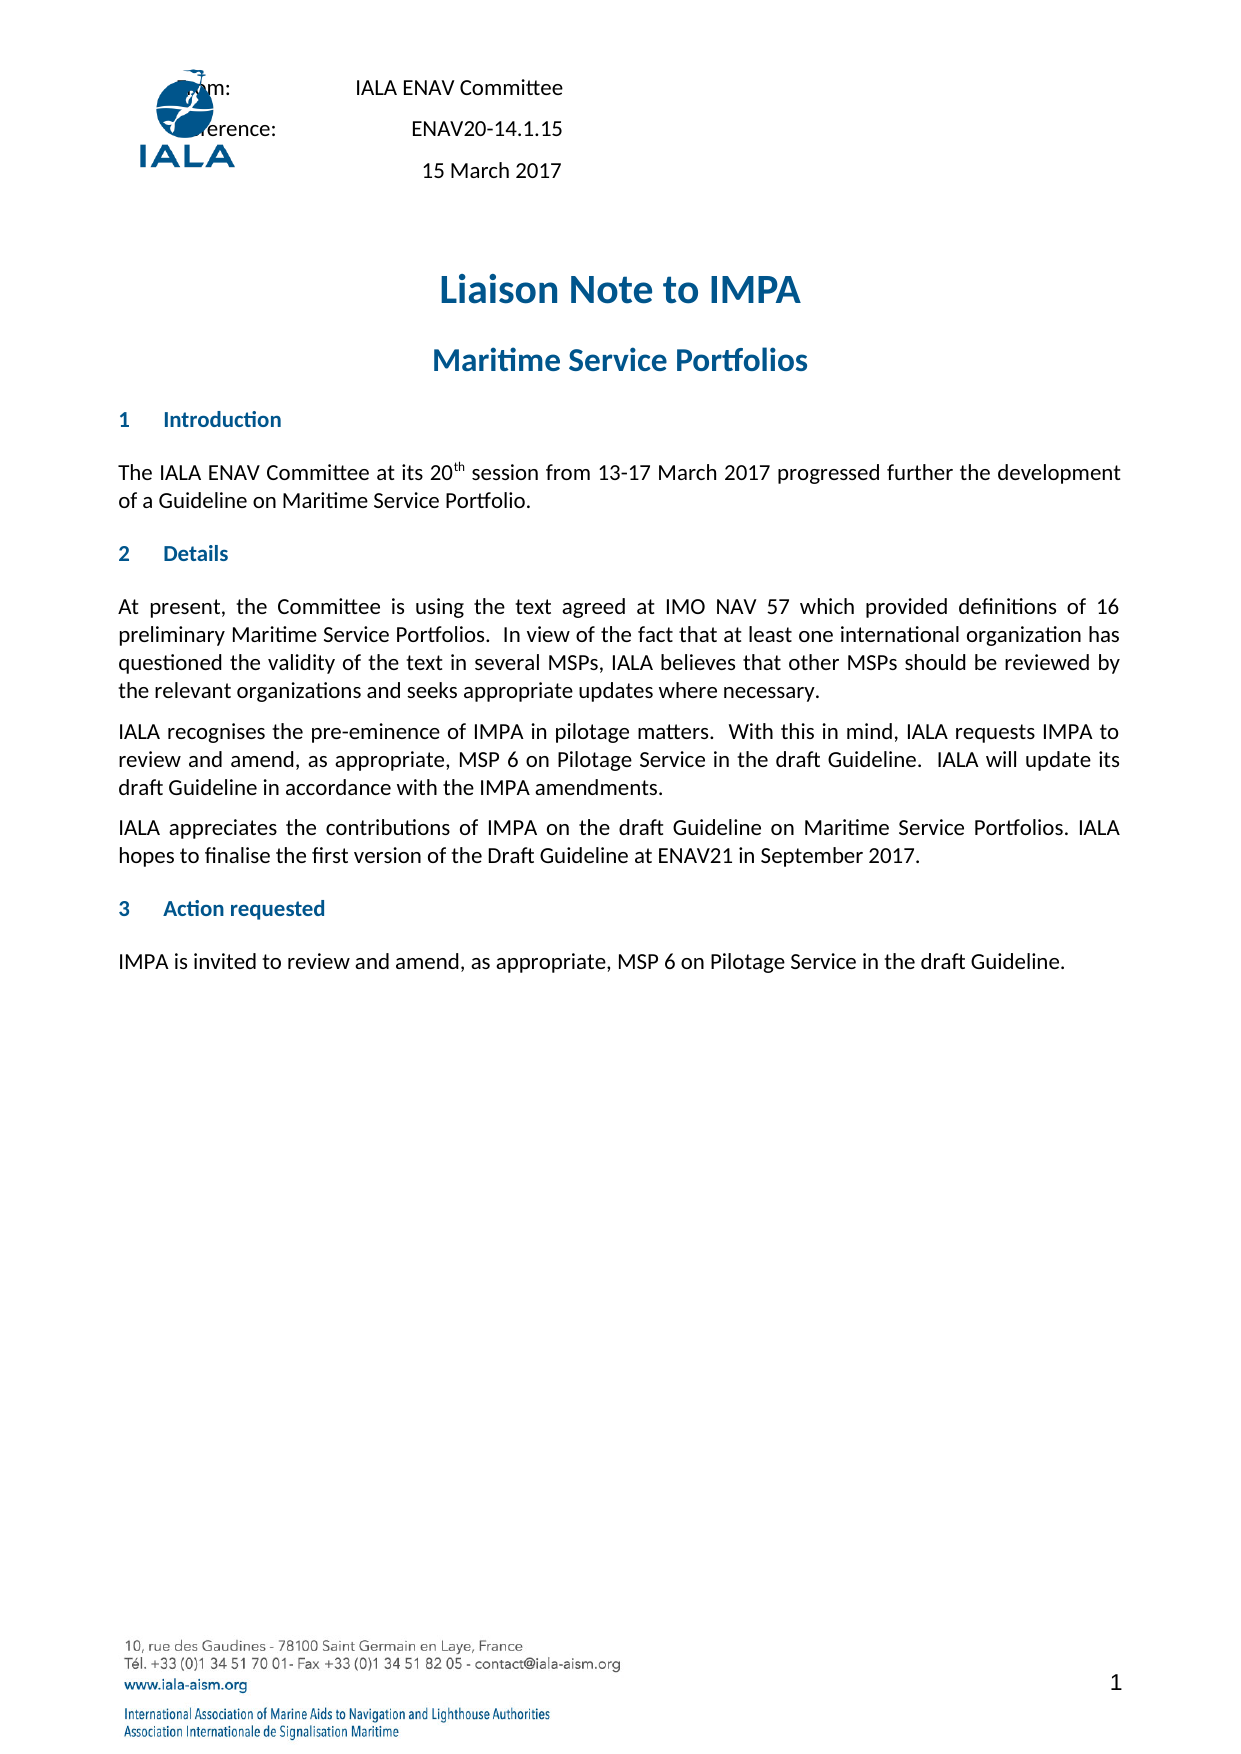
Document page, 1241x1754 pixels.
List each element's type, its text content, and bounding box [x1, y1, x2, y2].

subtitle Action requested [118, 894, 1122, 922]
text IALA recognises the pre-eminence of IMPA in pilotage matters. With this in mind, IALA requests IMPA to review and amend, as appropriate, MSP 6 on Pilotage Service in the draft Guideline. IALA will update its draft Guideline in accordance with the IMPA amendments. [118, 717, 1122, 801]
text At present, the Committee is using the text agreed at IMO NAV 57 which provided definitions of 16 preliminary Maritime Service Portfolios. In view of the fact that at least one international organization has questioned the validity of the text in several MSPs, IALA believes that other MSPs should be reviewed by the relevant organizations and seeks appropriate updates where necessary. [118, 592, 1122, 704]
text The IALA ENAV Committee at its 20th session from 13-17 March 2017 progressed further the development of a Guideline on Maritime Service Portfolio. [118, 458, 1122, 514]
title Liaison Note to IMPA [118, 263, 1122, 314]
text IALA appreciates the contributions of IMPA on the draft Guideline on Maritime Service Portfolios. IALA hopes to finalise the first version of the Draft Guideline at ENAV21 in September 2017. [118, 813, 1122, 869]
picture [118, 59, 251, 189]
title Maritime Service Portfolios [118, 339, 1122, 380]
text IMPA is invited to review and amend, as appropriate, MSP 6 on Pilotage Service in the draft Guideline. [118, 947, 1122, 975]
subtitle Details [118, 539, 1122, 567]
subtitle Introduction [118, 405, 1122, 433]
picture [118, 1635, 651, 1754]
